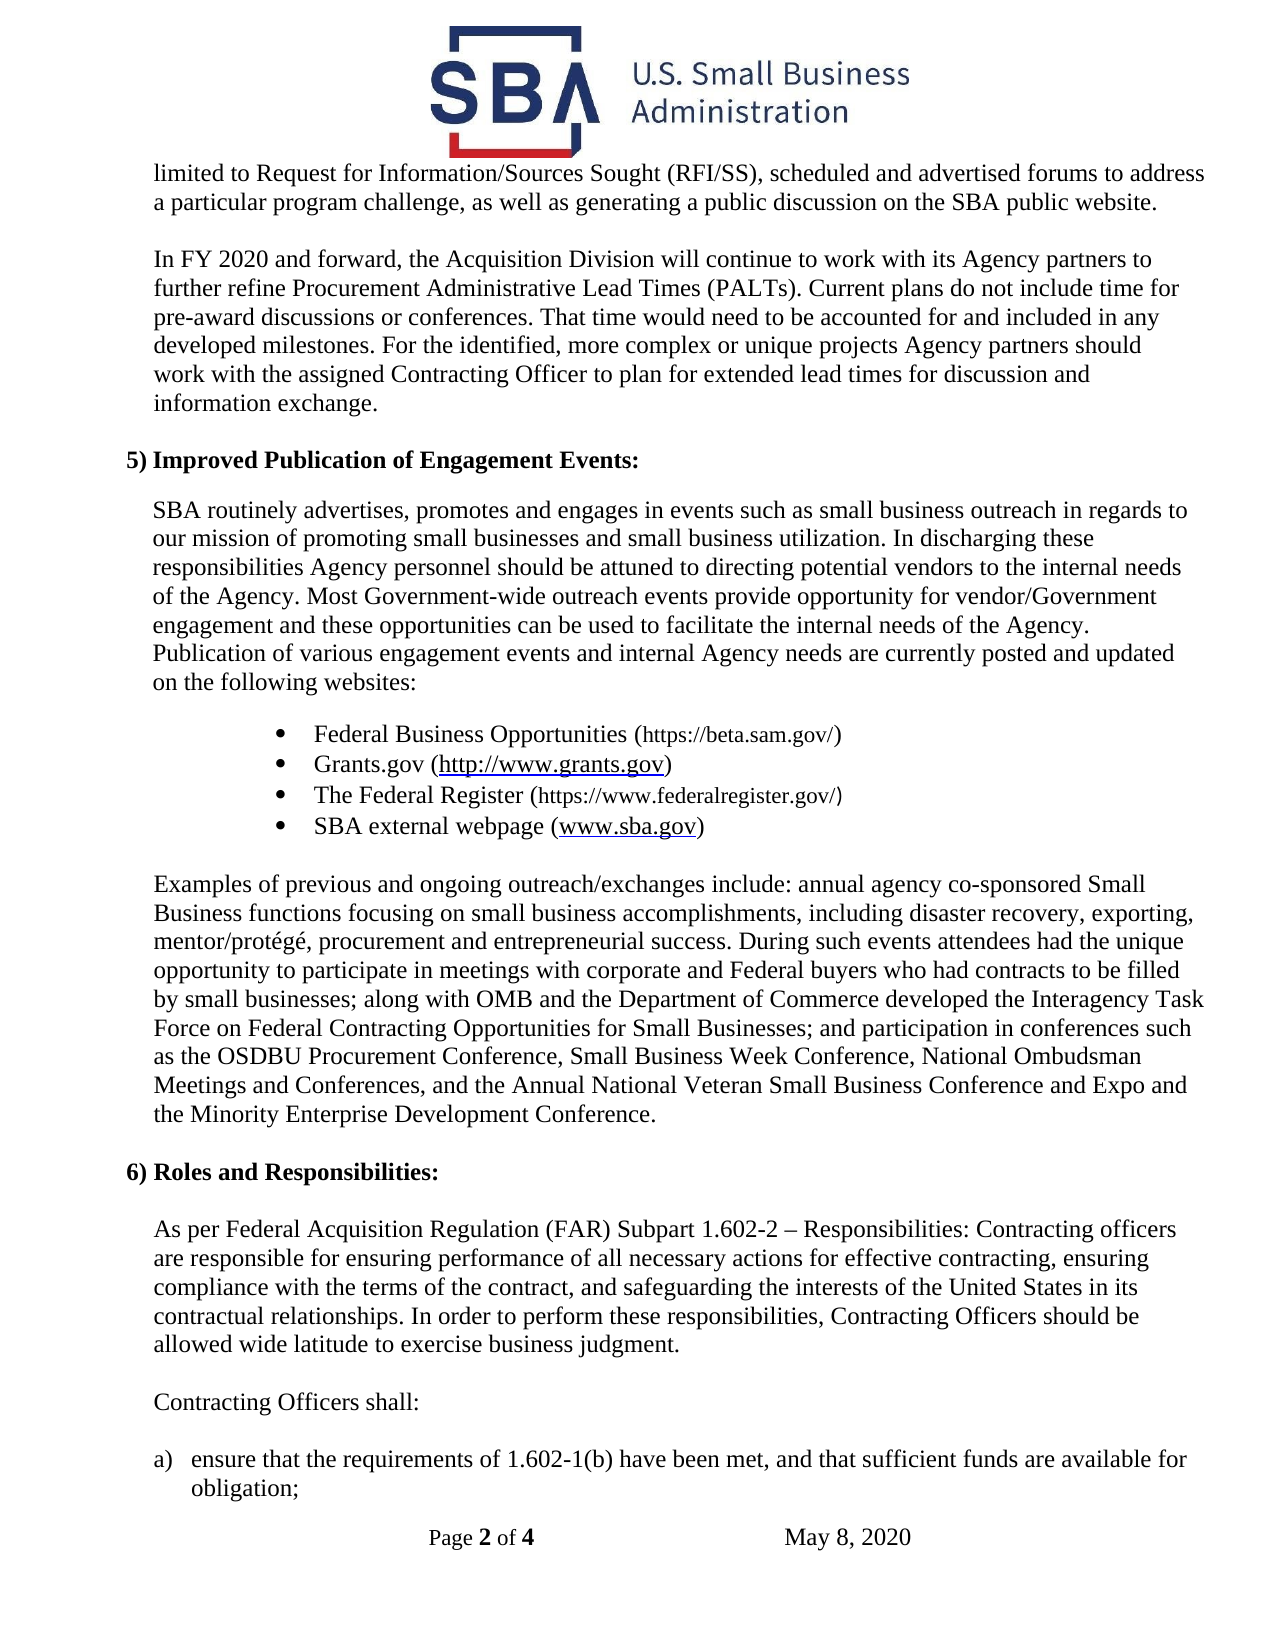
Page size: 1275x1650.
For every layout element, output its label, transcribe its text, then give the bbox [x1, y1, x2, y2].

list ensure that the requirements of 1.602-1(b) have been met, and that sufficient funds are available for obligation; [153, 1444, 1209, 1502]
picture [430, 26, 909, 158]
text SBA routinely advertises, promotes and engages in events such as small business outreach in regards to our mission of promoting small businesses and small business utilization. In discharging these responsibilities Agency personnel should be attuned to directing potential vendors to the internal needs of the Agency. Most Government-wide outreach events provide opportunity for vendor/Government engagement and these opportunities can be used to facilitate the internal needs of the Agency. Publication of various engagement events and internal Agency needs are currently posted and updated on the following websites: [152, 495, 1202, 696]
list The Federal Register (https://www.federalregister.gov/) [276, 779, 1225, 810]
subtitle Roles and Responsibilities: [126, 1157, 1225, 1186]
list SBA external webpage (www.sba.gov) [276, 810, 1225, 841]
text As per Federal Acquisition Regulation (FAR) Subpart 1.602-2 – Responsibilities: Contracting officers are responsible for ensuring performance of all necessary actions for effective contracting, ensuring compliance with the terms of the contract, and safeguarding the interests of the United States in its contractual relationships. In order to perform these responsibilities, Contracting Officers should be allowed wide latitude to exercise business judgment. [153, 1214, 1209, 1358]
list Grants.gov (http://www.grants.gov) [276, 748, 1225, 779]
text Contracting Officers shall: [153, 1387, 1209, 1416]
text Examples of previous and ongoing outreach/exchanges include: annual agency co-sponsored Small Business functions focusing on small business accomplishments, including disaster recovery, exporting, mentor/protégé, procurement and entrepreneurial success. During such events attendees had the unique opportunity to participate in meetings with corporate and Federal buyers who had contracts to be filled by small businesses; along with OMB and the Department of Commerce developed the Interagency Task Force on Federal Contracting Opportunities for Small Businesses; and participation in conferences such as the OSDBU Procurement Conference, Small Business Week Conference, National Ombudsman Meetings and Conferences, and the Annual National Veteran Small Business Conference and Expo and the Minority Enterprise Development Conference. [153, 869, 1211, 1128]
subtitle Improved Publication of Engagement Events: [126, 445, 1225, 474]
list Federal Business Opportunities (https://beta.sam.gov/) [276, 718, 1225, 748]
text In FY 2020 and forward, the Acquisition Division will continue to work with its Agency partners to further refine Procurement Administrative Lead Times (PALTs). Current plans do not include time for pre-award discussions or conferences. That time would need to be accounted for and included in any developed milestones. For the identified, more complex or unique projects Agency partners should work with the assigned Contracting Officer to plan for extended lead times for discussion and information exchange. [153, 244, 1190, 417]
